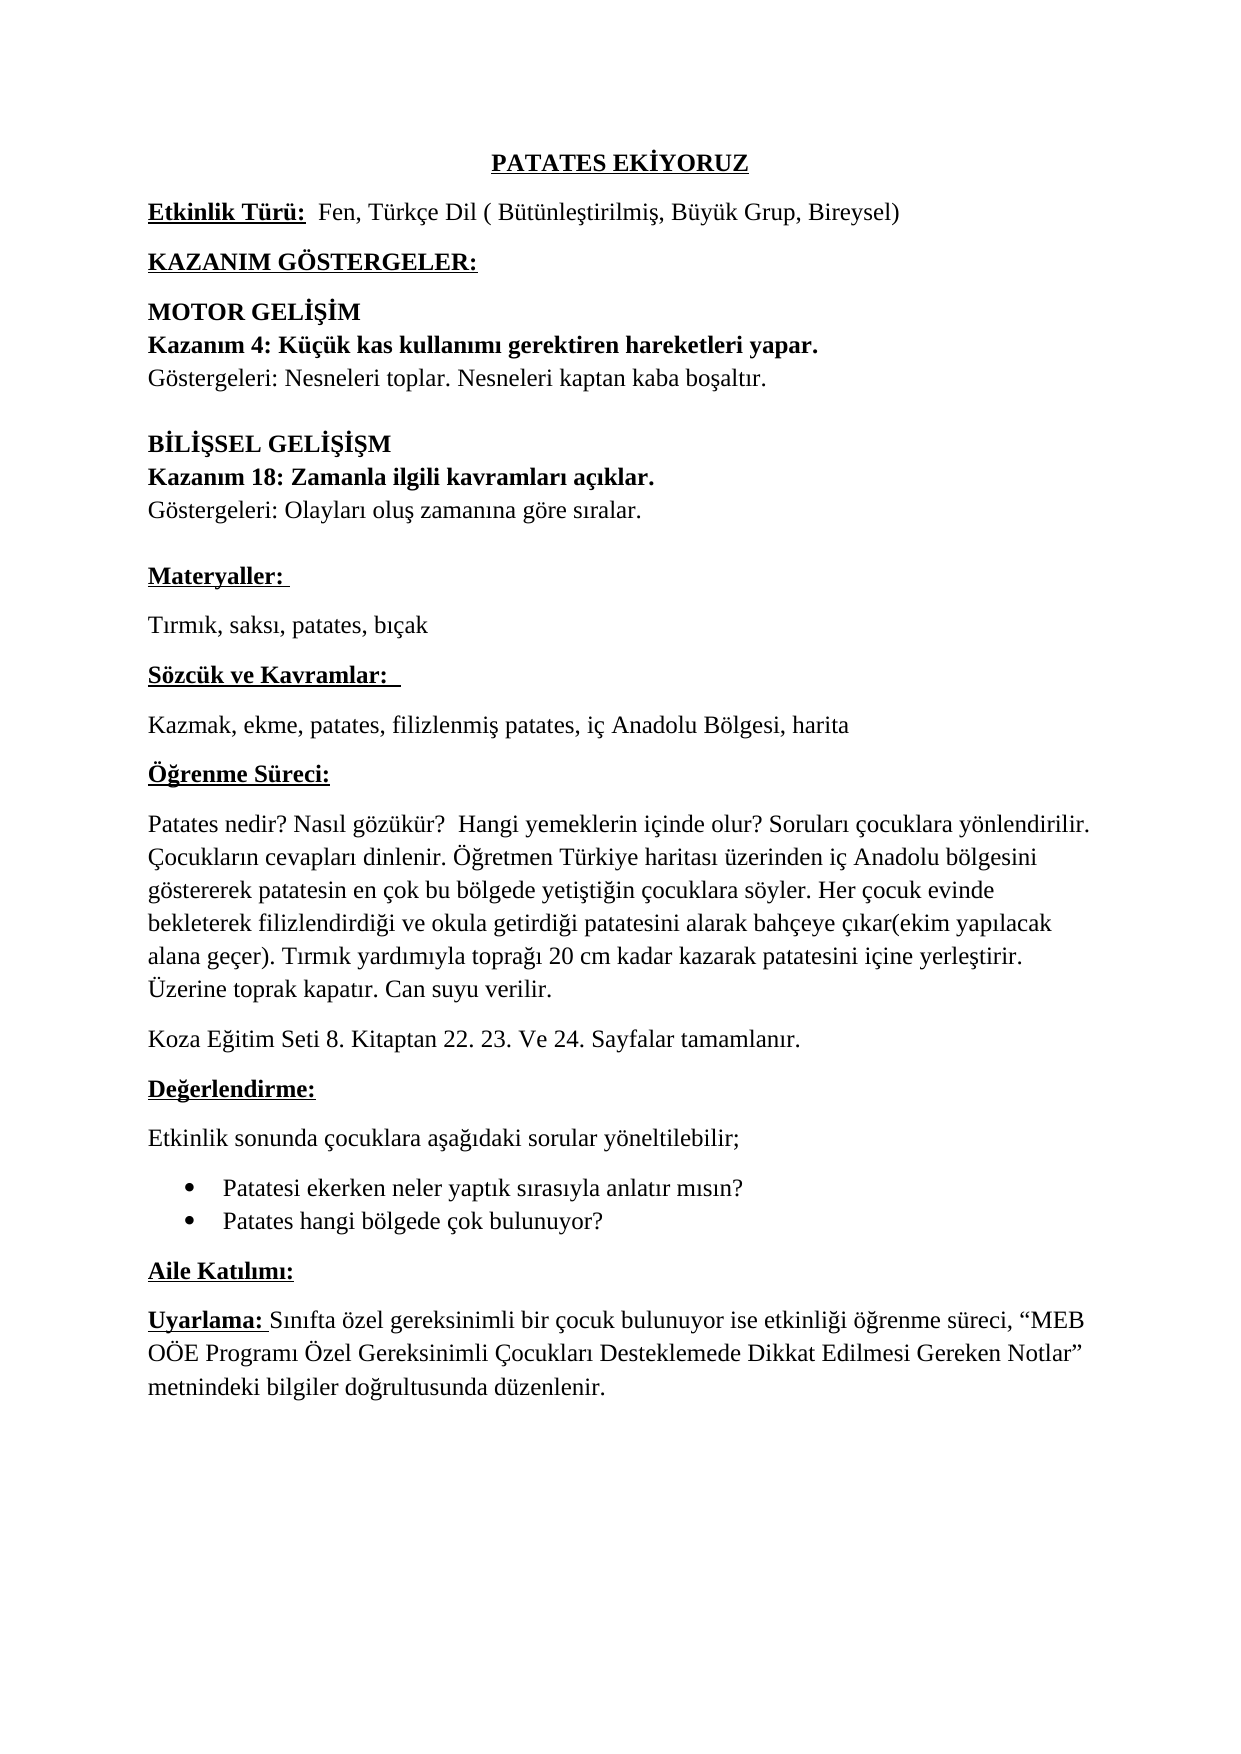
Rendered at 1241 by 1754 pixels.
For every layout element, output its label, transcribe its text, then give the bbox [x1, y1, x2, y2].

text Değerlendirme: [148, 1074, 1093, 1102]
text Sözcük ve Kavramlar: [148, 660, 1093, 689]
text MOTOR GELİŞİM [148, 297, 1093, 325]
text Etkinlik sonunda çocuklara aşağıdaki sorular yöneltilebilir; [148, 1123, 1093, 1152]
text Kazmak, ekme, patates, filizlenmiş patates, iç Anadolu Bölgesi, harita [148, 710, 1093, 739]
text BİLİŞSEL GELİŞİŞM Kazanım 18: Zamanla ilgili kavramları açıklar. Göstergeleri: Olayları oluş zamanına göre sıralar. [148, 429, 1093, 523]
text Öğrenme Süreci: [148, 759, 1093, 788]
text Materyaller: [148, 561, 1093, 589]
text Etkinlik Türü: Fen, Türkçe Dil ( Bütünleştirilmiş, Büyük Grup, Bireysel) [148, 197, 1093, 226]
text Kazanım 4: Küçük kas kullanımı gerektiren hareketleri yapar. Göstergeleri: Nesneleri toplar. Nesneleri kaptan kaba boşaltır. [148, 330, 1093, 391]
text PATATES EKİYORUZ [148, 148, 1093, 176]
text Koza Eğitim Seti 8. Kitaptan 22. 23. Ve 24. Sayfalar tamamlanır. [148, 1024, 1093, 1053]
text Uyarlama: Sınıfta özel gereksinimli bir çocuk bulunuyor ise etkinliği öğrenme süreci, “MEB OÖE Programı Özel Gereksinimli Çocukları Desteklemede Dikkat Edilmesi Gereken Notlar” metnindeki bilgiler doğrultusunda düzenlenir. [148, 1306, 1093, 1400]
list Patatesi ekerken neler yaptık sırasıyla anlatır mısın? [185, 1173, 1093, 1202]
text KAZANIM GÖSTERGELER: [148, 247, 1093, 276]
text Tırmık, saksı, patates, bıçak [148, 611, 1093, 639]
text Aile Katılımı: [148, 1256, 1093, 1284]
text Patates nedir? Nasıl gözükür? Hangi yemeklerin içinde olur? Soruları çocuklara yönlendirilir. Çocukların cevapları dinlenir. Öğretmen Türkiye haritası üzerinden iç Anadolu bölgesini göstererek patatesin en çok bu bölgede yetiştiğin çocuklara söyler. Her çocuk evinde bekleterek filizlendirdiği ve okula getirdiği patatesini alarak bahçeye çıkar(ekim yapılacak alana geçer). Tırmık yardımıyla toprağı 20 cm kadar kazarak patatesini içine yerleştirir. Üzerine toprak kapatır. Can suyu verilir. [148, 809, 1093, 1003]
list Patates hangi bölgede çok bulunuyor? [185, 1206, 1093, 1235]
